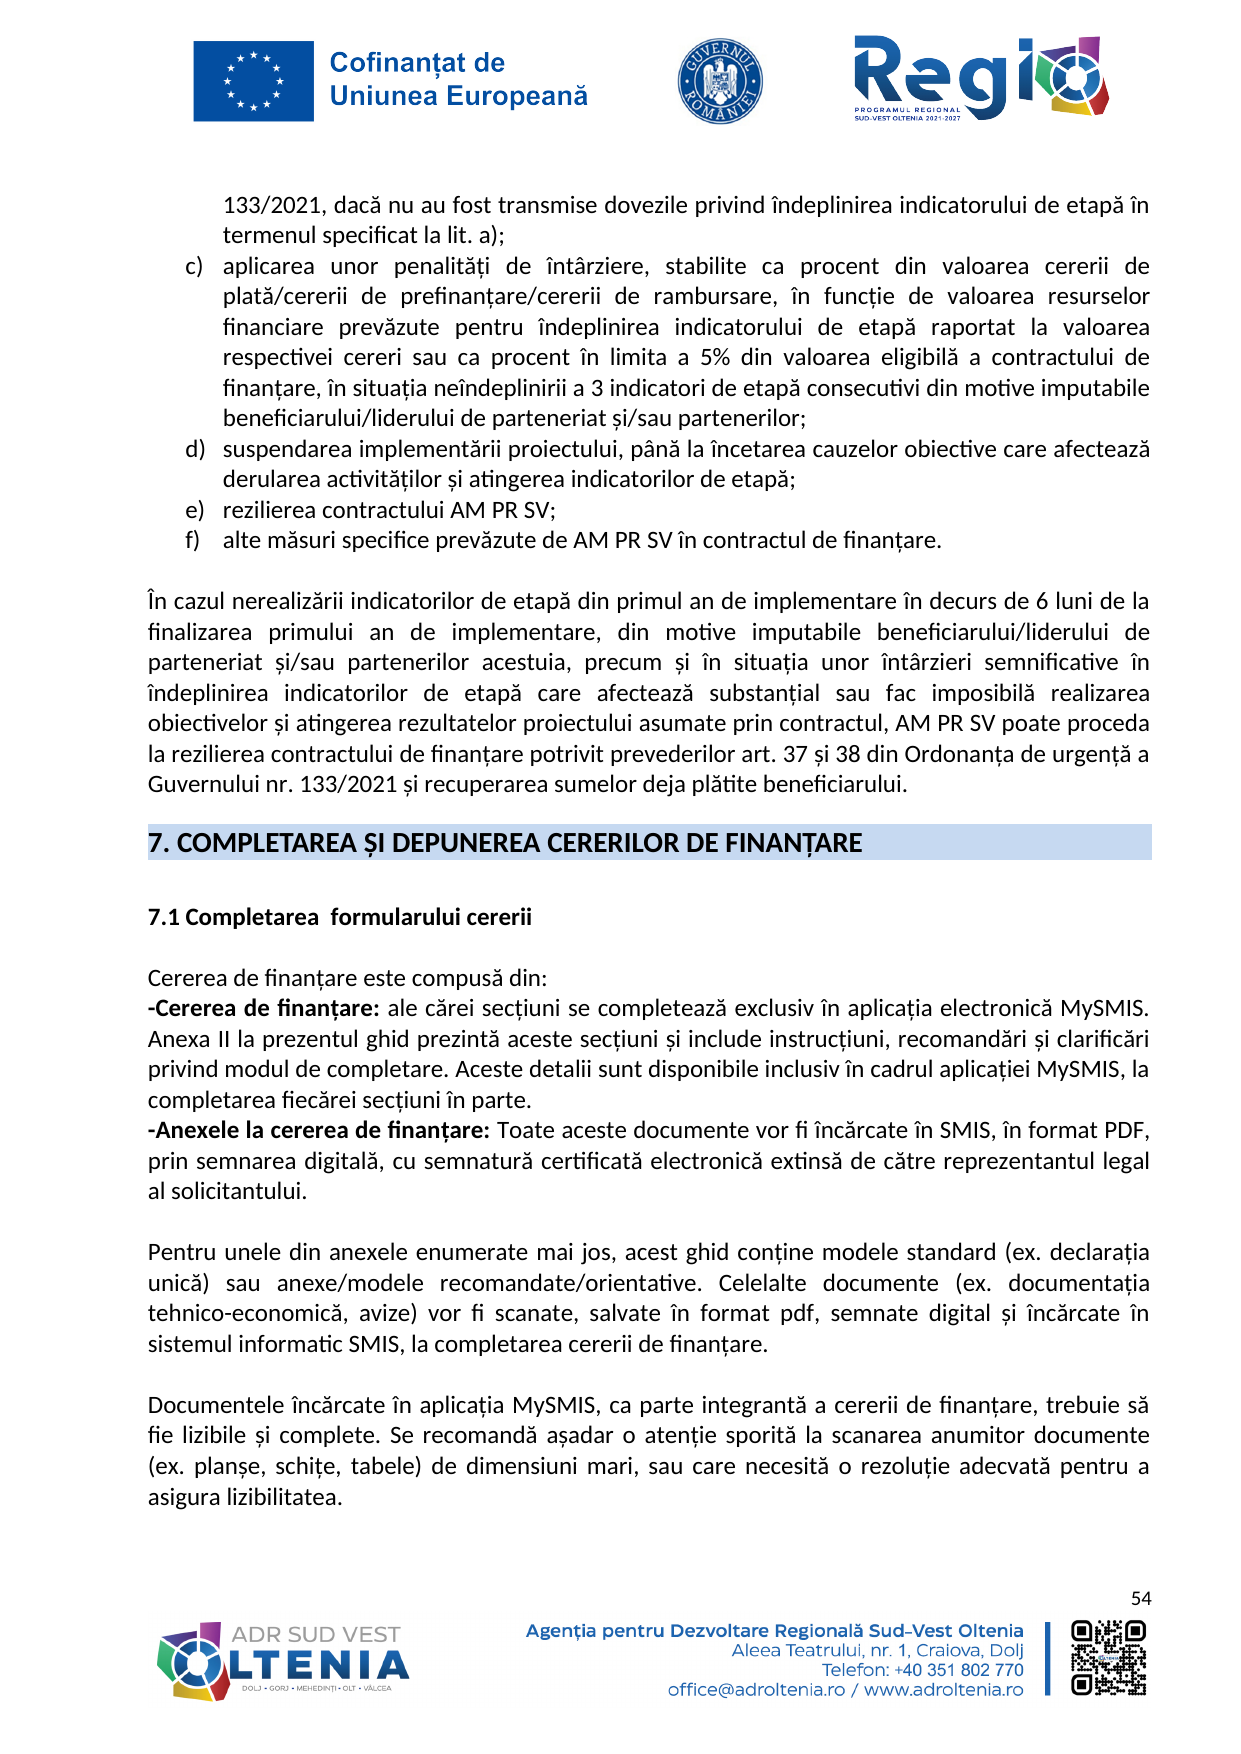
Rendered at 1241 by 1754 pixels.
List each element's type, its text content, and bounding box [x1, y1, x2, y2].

list suspendarea implementării proiectului, până la încetarea cauzelor obiective care afectează derularea activităților și atingerea indicatorilor de etapă; [185, 433, 1152, 494]
picture [188, 36, 590, 125]
subtitle 7.1 Completarea formularului cererii [148, 901, 1152, 931]
list alte măsuri specifice prevăzute de AM PR SV în contractul de finanțare. [185, 524, 1152, 555]
text Documentele încărcate în aplicația MySMIS, ca parte integrantă a cererii de finanțare, trebuie să fie lizibile și complete. Se recomandă așadar o atenție sporită la scanarea anumitor documente (ex. planșe, schițe, tabele) de dimensiuni mari, sau care necesită o rezoluție adecvată pentru a asigura lizibilitatea. [148, 1389, 1152, 1511]
list rezilierea contractului AM PR SV; [185, 494, 1152, 524]
picture [674, 36, 768, 126]
list aplicarea unor penalități de întârziere, stabilite ca procent din valoarea cererii de plată/cererii de prefinanțare/cererii de rambursare, în funcție de valoarea resurselor financiare prevăzute pentru îndeplinirea indicatorului de etapă raportat la valoarea respectivei cereri sau ca procent în limita a 5% din valoarea eligibilă a contractului de finanțare, în situația neîndeplinirii a 3 indicatori de etapă consecutivi din motive imputabile beneficiarului/liderului de parteneriat și/sau partenerilor; [185, 250, 1152, 433]
subtitle 7. COMPLETAREA ȘI DEPUNEREA CERERILOR DE FINANȚARE [148, 824, 1152, 860]
picture [147, 1611, 1151, 1708]
text Cererea de finanțare este compusă din: [148, 962, 1152, 992]
picture [852, 34, 1111, 124]
text -Cererea de finanțare: ale cărei secțiuni se completează exclusiv în aplicația electronică MySMIS. Anexa II la prezentul ghid prezintă aceste secțiuni și include instrucțiuni, recomandări și clarificări privind modul de completare. Aceste detalii sunt disponibile inclusiv în cadrul aplicației MySMIS, la completarea fiecărei secțiuni în parte. [148, 992, 1152, 1114]
text În cazul nerealizării indicatorilor de etapă din primul an de implementare în decurs de 6 luni de la finalizarea primului an de implementare, din motive imputabile beneficiarului/liderului de parteneriat și/sau partenerilor acestuia, precum și în situația unor întârzieri semnificative în îndeplinirea indicatorilor de etapă care afectează substanțial sau fac imposibilă realizarea obiectivelor și atingerea rezultatelor proiectului asumate prin contractul, AM PR SV poate proceda la rezilierea contractului de finanțare potrivit prevederilor art. 37 și 38 din Ordonanța de urgență a Guvernului nr. 133/2021 și recuperarea sumelor deja plătite beneficiarului. [148, 586, 1152, 799]
text -Anexele la cererea de finanțare: Toate aceste documente vor fi încărcate în SMIS, în format PDF, prin semnarea digitală, cu semnatură certificată electronică extinsă de către reprezentantul legal al solicitantului. [148, 1114, 1152, 1206]
text Pentru unele din anexele enumerate mai jos, acest ghid conține modele standard (ex. declarația unică) sau anexe/modele recomandate/orientative. Celelalte documente (ex. documentația tehnico-economică, avize) vor fi scanate, salvate în format pdf, semnate digital și încărcate în sistemul informatic SMIS, la completarea cererii de finanțare. [148, 1236, 1152, 1358]
